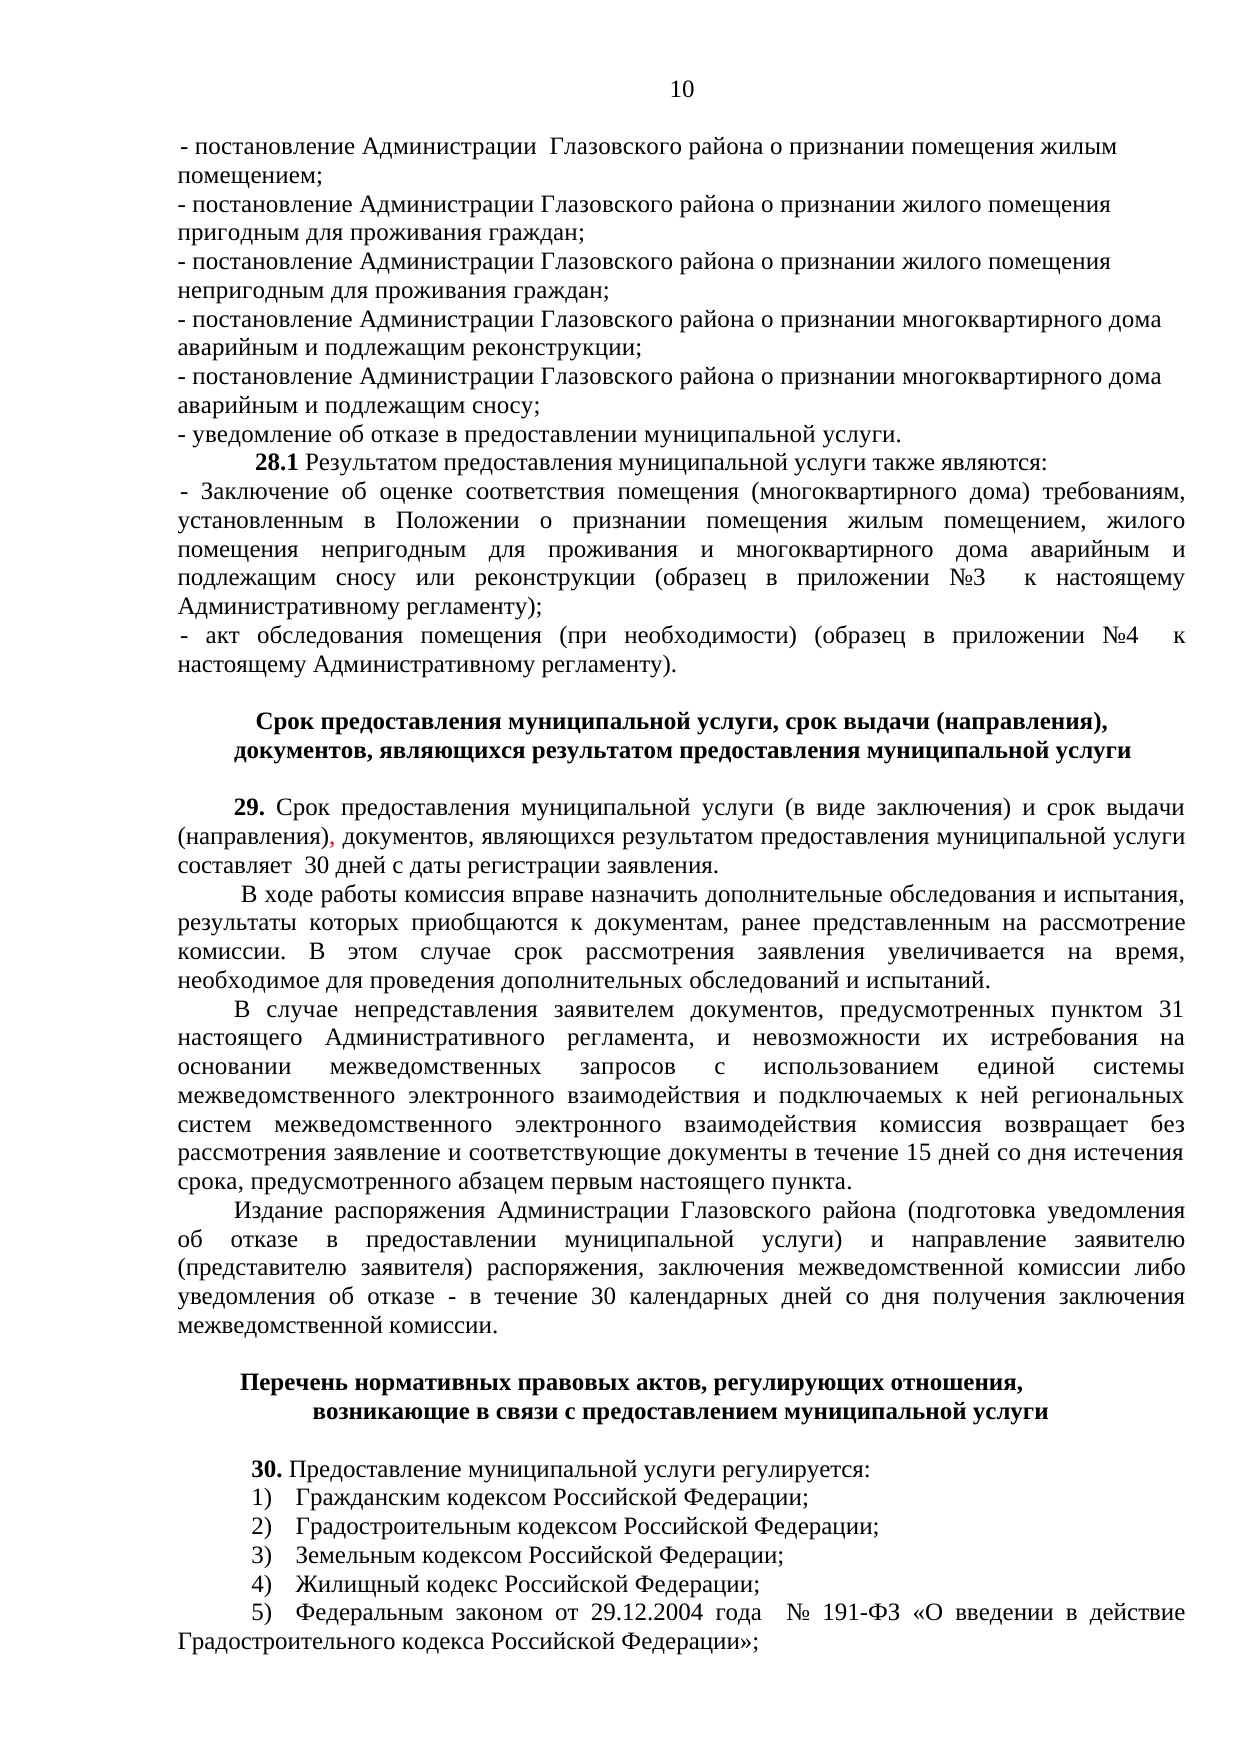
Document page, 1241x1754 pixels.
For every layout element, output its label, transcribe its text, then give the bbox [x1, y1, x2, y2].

text В ходе работы комиссия вправе назначить дополнительные обследования и испытания, результаты которых приобщаются к документам, ранее представленным на рассмотрение комиссии. В этом случае срок рассмотрения заявления увеличивается на время, необходимое для проведения дополнительных обследований и испытаний. [177, 879, 1186, 994]
list Градостроительным кодексом Российской Федерации; [177, 1511, 1186, 1540]
text Издание распоряжения Администрации Глазовского района (подготовка уведомления об отказе в предоставлении муниципальной услуги) и направление заявителю (представителю заявителя) распоряжения, заключения межведомственной комиссии либо уведомления об отказе - в течение 30 календарных дней со дня получения заключения межведомственной комиссии. [177, 1195, 1186, 1339]
list Жилищный кодекс Российской Федерации; [177, 1569, 1186, 1597]
text - постановление Администрации Глазовского района о признании помещения жилым помещением; - постановление Администрации Глазовского района о признании жилого помещения пригодным для проживания граждан; - постановление Администрации Глазовского района о признании жилого помещения непригодным для проживания граждан; - постановление Администрации Глазовского района о признании многоквартирного дома аварийным и подлежащим реконструкции; - постановление Администрации Глазовского района о признании многоквартирного дома аварийным и подлежащим сносу; - уведомление об отказе в предоставлении муниципальной услуги. [177, 131, 1186, 447]
text 29. Срок предоставления муниципальной услуги (в виде заключения) и срок выдачи (направления), документов, являющихся результатом предоставления муниципальной услуги составляет 30 дней с даты регистрации заявления. [177, 792, 1186, 879]
text 28.1 Результатом предоставления муниципальной услуги также являются: [177, 447, 1186, 476]
list Федеральным законом от 29.12.2004 года № 191-ФЗ «О введении в действие Градостроительного кодекса Российской Федерации»; [177, 1597, 1186, 1655]
list Земельным кодексом Российской Федерации; [177, 1540, 1186, 1569]
text Срок предоставления муниципальной услуги, срок выдачи (направления), [177, 677, 1186, 735]
text - Заключение об оценке соответствия помещения (многоквартирного дома) требованиям, установленным в Положении о признании помещения жилым помещением, жилого помещения непригодным для проживания и многоквартирного дома аварийным и подлежащим сносу или реконструкции (образец в приложении №3 к настоящему Административному регламенту); [177, 476, 1186, 620]
text документов, являющихся результатом предоставления муниципальной услуги [177, 735, 1186, 764]
list Гражданским кодексом Российской Федерации; [177, 1482, 1186, 1511]
text 30. Предоставление муниципальной услуги регулируется: [177, 1454, 1186, 1482]
text Перечень нормативных правовых актов, регулирующих отношения, [177, 1367, 1186, 1396]
text - акт обследования помещения (при необходимости) (образец в приложении №4 к настоящему Административному регламенту). [177, 620, 1186, 677]
text В случае непредставления заявителем документов, предусмотренных пунктом 31 настоящего Административного регламента, и невозможности их истребования на основании межведомственных запросов с использованием единой системы межведомственного электронного взаимодействия и подключаемых к ней региональных систем межведомственного электронного взаимодействия комиссия возвращает без рассмотрения заявление и соответствующие документы в течение 15 дней со дня истечения срока, предусмотренного абзацем первым настоящего пункта. [177, 994, 1186, 1195]
text возникающие в связи с предоставлением муниципальной услуги [175, 1396, 1186, 1425]
